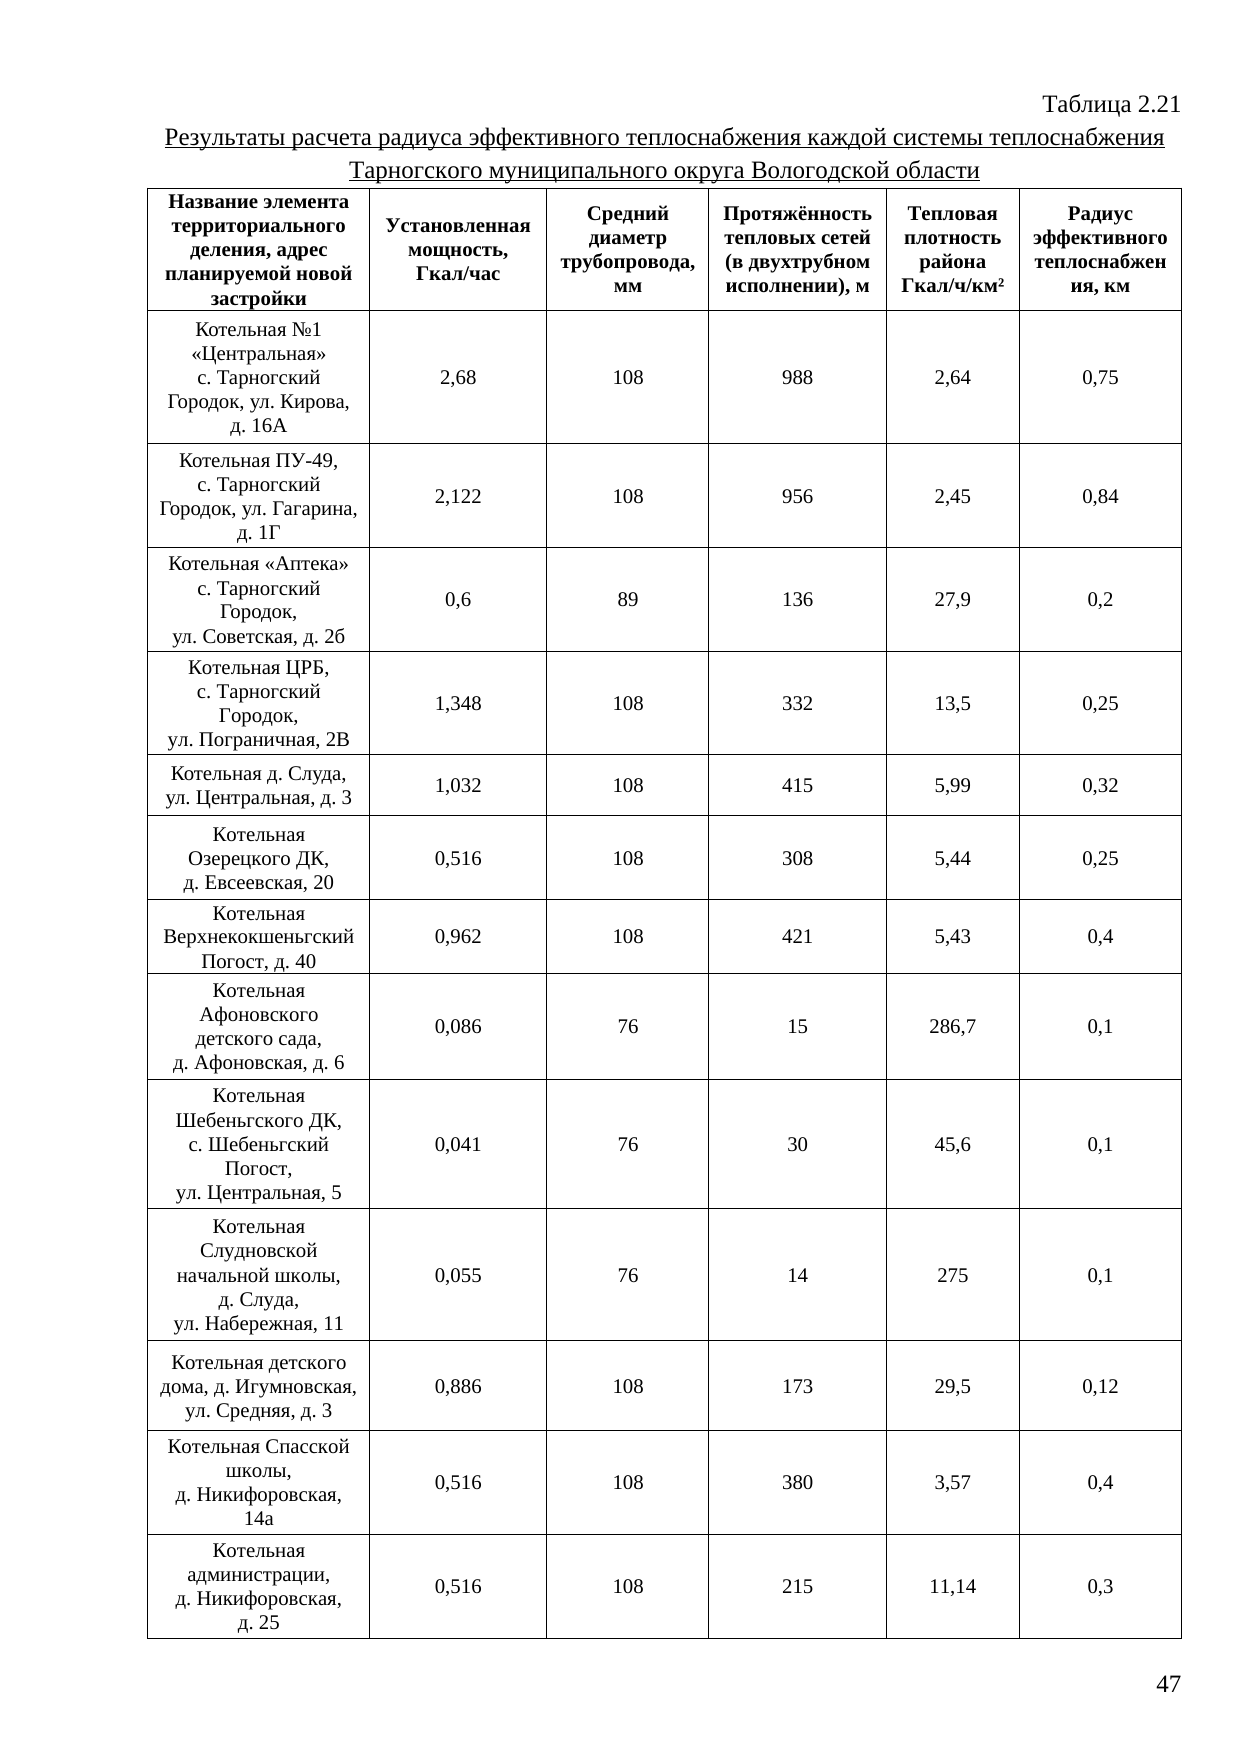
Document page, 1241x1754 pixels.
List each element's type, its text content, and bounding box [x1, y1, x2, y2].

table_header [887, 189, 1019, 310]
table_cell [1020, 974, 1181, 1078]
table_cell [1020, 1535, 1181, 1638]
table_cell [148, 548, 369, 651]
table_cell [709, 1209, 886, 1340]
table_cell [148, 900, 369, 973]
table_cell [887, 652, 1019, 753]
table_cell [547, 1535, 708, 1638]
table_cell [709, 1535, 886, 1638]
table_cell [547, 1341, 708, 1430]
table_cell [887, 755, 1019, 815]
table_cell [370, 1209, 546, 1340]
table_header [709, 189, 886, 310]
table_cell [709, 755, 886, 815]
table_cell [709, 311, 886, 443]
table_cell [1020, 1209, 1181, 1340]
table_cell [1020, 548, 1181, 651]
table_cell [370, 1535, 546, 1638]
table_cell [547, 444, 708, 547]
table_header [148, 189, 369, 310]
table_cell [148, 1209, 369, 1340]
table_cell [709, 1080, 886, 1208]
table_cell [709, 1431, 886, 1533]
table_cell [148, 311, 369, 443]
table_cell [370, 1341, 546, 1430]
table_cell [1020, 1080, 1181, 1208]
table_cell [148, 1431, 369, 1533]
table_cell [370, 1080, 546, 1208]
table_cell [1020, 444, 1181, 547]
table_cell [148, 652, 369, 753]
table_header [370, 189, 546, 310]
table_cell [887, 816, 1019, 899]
text Таблица 2.21 [148, 89, 1181, 117]
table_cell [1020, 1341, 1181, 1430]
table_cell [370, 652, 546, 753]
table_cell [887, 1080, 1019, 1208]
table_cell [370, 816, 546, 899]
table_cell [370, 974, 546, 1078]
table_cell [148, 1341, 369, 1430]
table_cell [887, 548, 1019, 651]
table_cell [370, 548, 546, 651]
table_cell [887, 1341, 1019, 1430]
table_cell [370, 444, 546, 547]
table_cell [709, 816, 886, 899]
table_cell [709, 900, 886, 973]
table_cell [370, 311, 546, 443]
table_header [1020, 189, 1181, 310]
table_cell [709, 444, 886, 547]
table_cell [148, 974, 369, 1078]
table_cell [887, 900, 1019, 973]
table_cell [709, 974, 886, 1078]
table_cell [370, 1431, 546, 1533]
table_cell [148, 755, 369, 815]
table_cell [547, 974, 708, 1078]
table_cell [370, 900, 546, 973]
text Результаты расчета радиуса эффективного теплоснабжения каждой системы теплоснабжения Тарногского муниципального округа Вологодской области [148, 122, 1181, 183]
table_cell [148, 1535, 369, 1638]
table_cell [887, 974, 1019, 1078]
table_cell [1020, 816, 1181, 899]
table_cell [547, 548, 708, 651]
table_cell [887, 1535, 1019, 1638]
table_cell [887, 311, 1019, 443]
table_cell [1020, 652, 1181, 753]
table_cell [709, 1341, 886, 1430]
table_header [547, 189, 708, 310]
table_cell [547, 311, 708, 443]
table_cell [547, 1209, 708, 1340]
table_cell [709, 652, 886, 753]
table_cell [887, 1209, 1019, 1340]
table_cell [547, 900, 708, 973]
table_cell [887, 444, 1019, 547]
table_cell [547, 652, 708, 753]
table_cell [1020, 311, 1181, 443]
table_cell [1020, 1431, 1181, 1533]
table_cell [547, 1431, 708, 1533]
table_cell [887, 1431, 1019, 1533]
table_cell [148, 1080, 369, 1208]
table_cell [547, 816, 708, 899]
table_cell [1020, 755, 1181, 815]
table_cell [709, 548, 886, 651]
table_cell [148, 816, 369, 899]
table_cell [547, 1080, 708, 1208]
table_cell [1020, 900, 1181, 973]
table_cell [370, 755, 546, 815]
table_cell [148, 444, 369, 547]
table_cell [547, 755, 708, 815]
